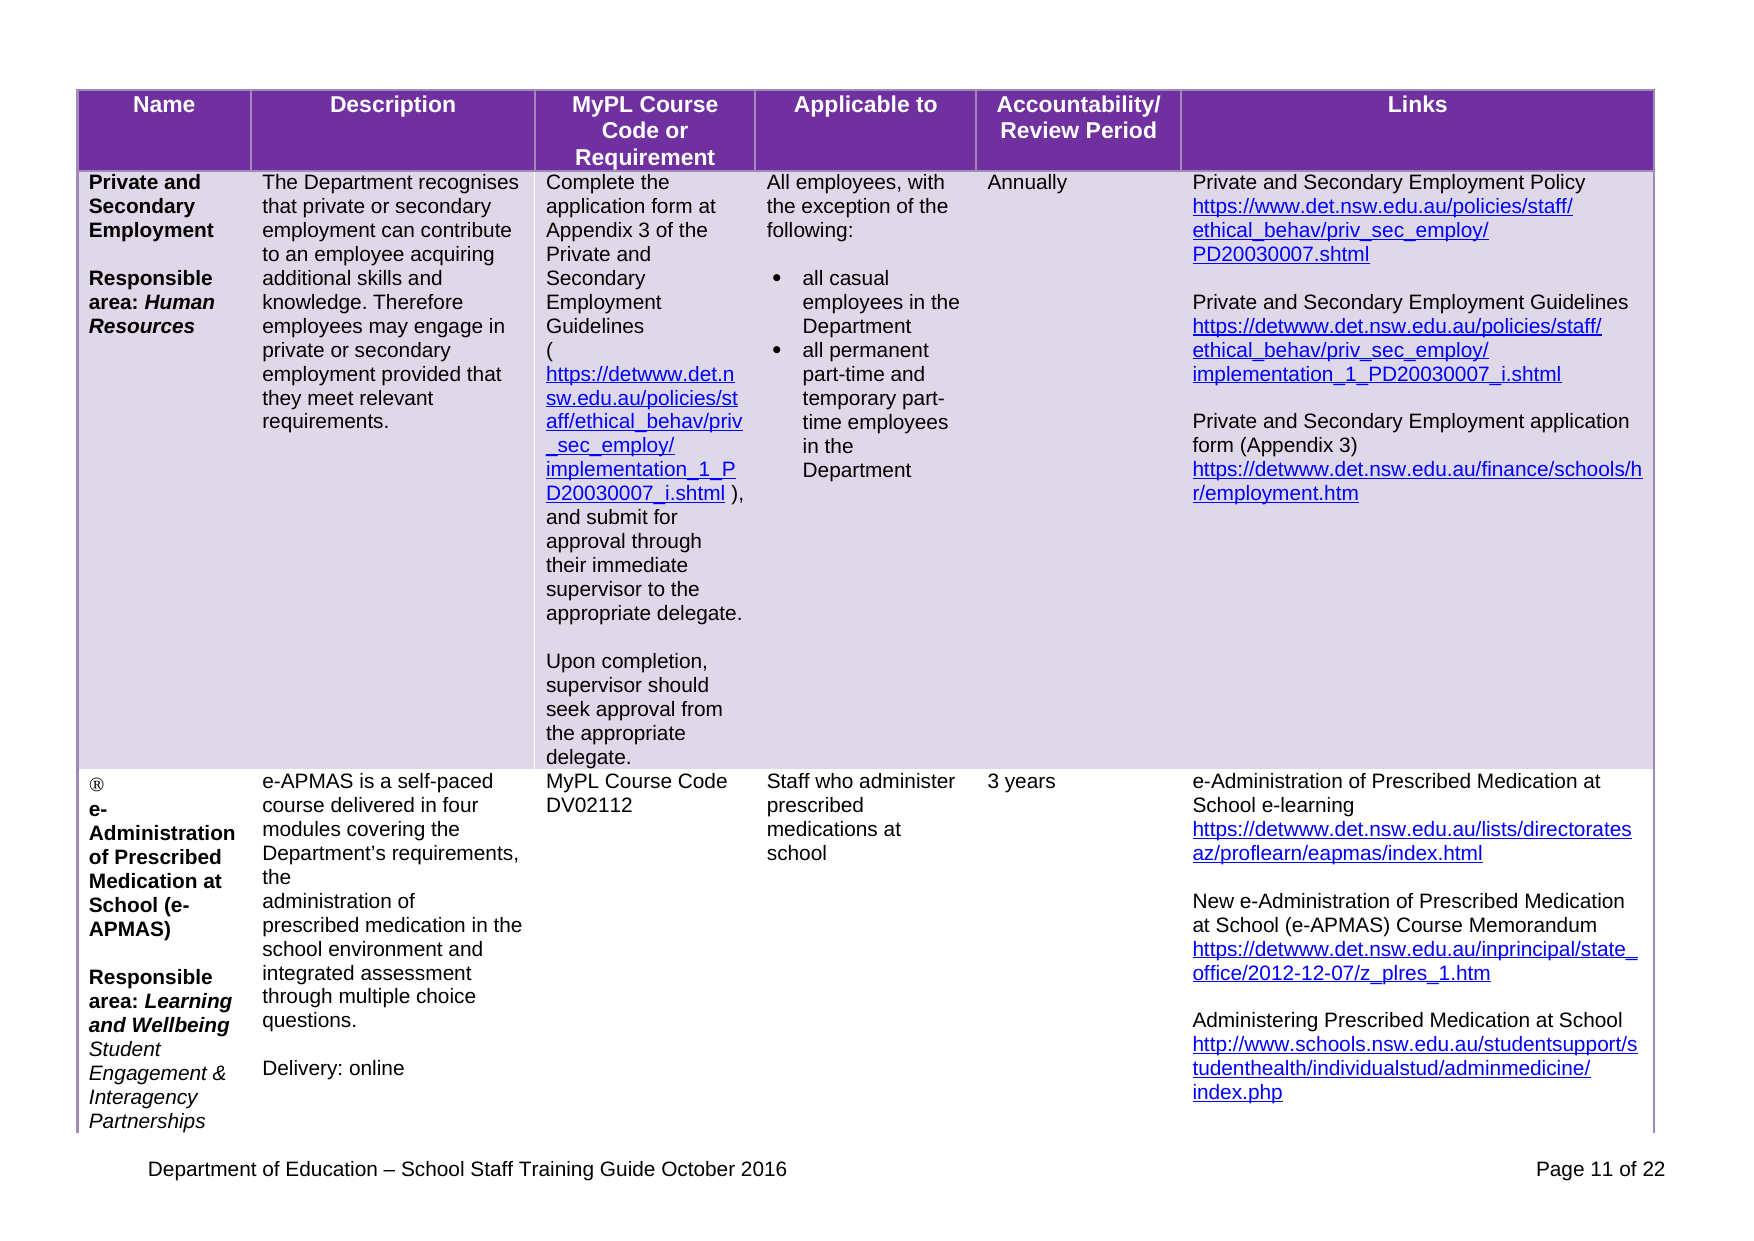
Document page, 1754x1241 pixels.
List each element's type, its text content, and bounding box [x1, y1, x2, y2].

table_header Applicable to [756, 91, 975, 170]
table_header Description [252, 91, 534, 170]
table_cell MyPL Course Code DV02112 [535, 769, 755, 1133]
table_cell The Department recognises that private or secondary employment can contribute to an employee acquiring additional skills and knowledge. Therefore employees may engage in private or secondary employment provided that they meet relevant requirements. [251, 172, 534, 769]
table_header Links [1182, 91, 1653, 170]
table_cell Ⓡ e-Administration of Prescribed Medication at School (e- APMAS) Responsible area: Learning and Wellbeing Student Engagement & Interagency Partnerships [79, 769, 251, 1133]
table_cell Complete the application form at Appendix 3 of the Private and Secondary Employment Guidelines (https://detwww.det.nsw.edu.au/policies/staff/ethical_behav/priv_sec_employ/implementation_1_PD20030007_i.shtml ), and submit for approval through their immediate supervisor to the appropriate delegate. Upon completion, supervisor should seek approval from the appropriate delegate. [535, 172, 755, 769]
table_cell e-APMAS is a self-paced course delivered in four modules covering the Department’s requirements, the administration of prescribed medication in the school environment and integrated assessment through multiple choice questions. Delivery: online [251, 769, 534, 1133]
table_cell Staff who administer prescribed medications at school [755, 769, 976, 1133]
table_cell e-Administration of Prescribed Medication at School e-learning https://detwww.det.nsw.edu.au/lists/directoratesaz/proflearn/eapmas/index.html New e-Administration of Prescribed Medication at School (e-APMAS) Course Memorandum https://detwww.det.nsw.edu.au/inprincipal/state_office/2012-12-07/z_plres_1.htm Administering Prescribed Medication at School http://www.schools.nsw.edu.au/studentsupport/studenthealth/individualstud/adminmedicine/index.php [1181, 769, 1653, 1133]
table_header MyPL Course Code or Requirement [536, 91, 754, 170]
table_cell 3 years [976, 769, 1181, 1133]
table_cell Annually [976, 172, 1181, 769]
table_cell Private and Secondary Employment Responsible area: Human Resources [79, 172, 251, 769]
table_cell All employees, with the exception of the following: all casual employees in the Department all permanent part-time and temporary part- time employees in the Department [755, 172, 976, 769]
table_header Accountability/ Review Period [977, 91, 1180, 170]
table_header Name [79, 91, 250, 170]
table_cell Private and Secondary Employment Policy https://www.det.nsw.edu.au/policies/staff/ethical_behav/priv_sec_employ/PD20030007.shtml Private and Secondary Employment Guidelines https://detwww.det.nsw.edu.au/policies/staff/ethical_behav/priv_sec_employ/implementation_1_PD20030007_i.shtml Private and Secondary Employment application form (Appendix 3) https://detwww.det.nsw.edu.au/finance/schools/hr/employment.htm [1181, 172, 1653, 769]
